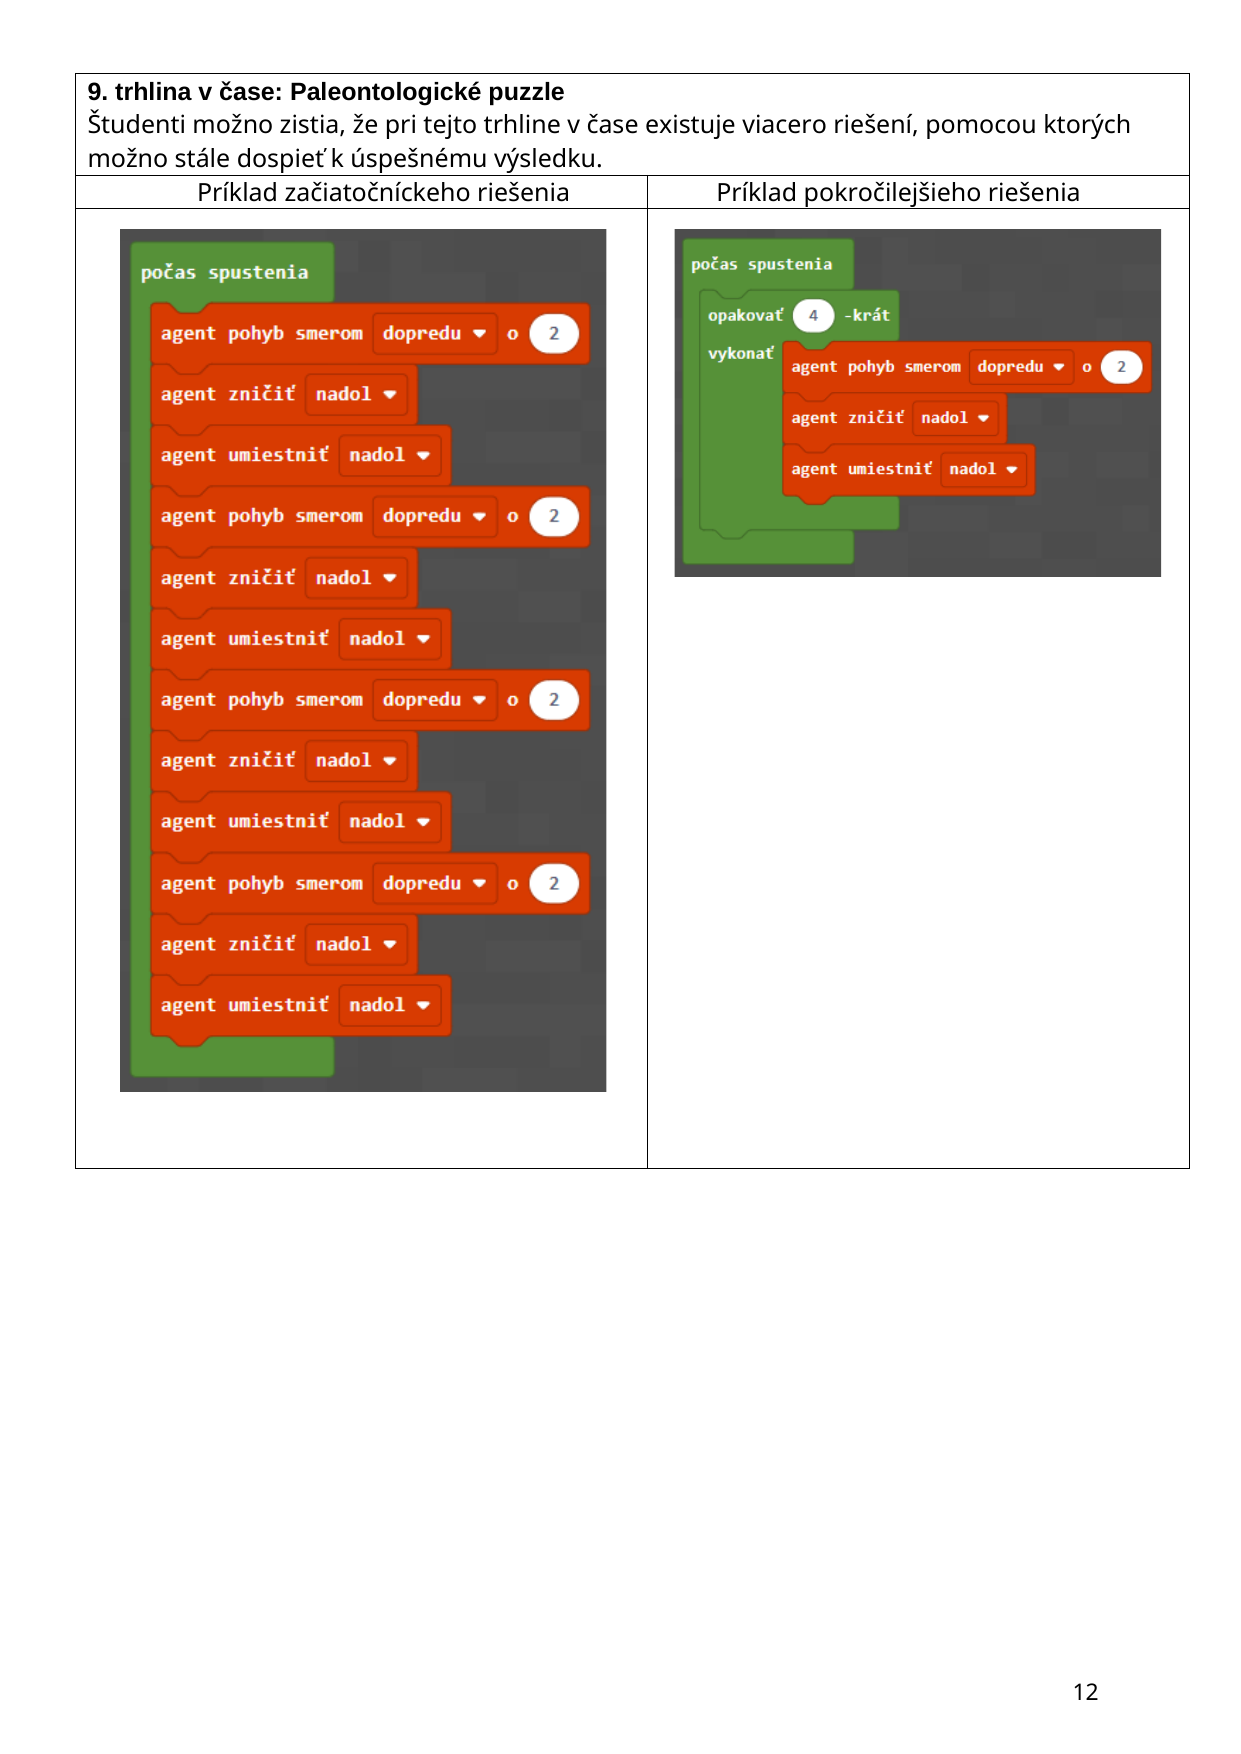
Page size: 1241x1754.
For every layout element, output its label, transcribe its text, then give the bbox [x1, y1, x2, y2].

table_cell [76, 209, 647, 1168]
picture [118, 229, 606, 1089]
picture [673, 229, 1160, 576]
table_header 9. trhlina v čase: Paleontologické puzzle Študenti možno zistia, že pri tejto trhline v čase existuje viacero riešení, pomocou ktorých možno stále dospieť k úspešnému výsledku. [76, 74, 1189, 175]
table_cell Príklad začiatočníckeho riešenia [76, 176, 647, 208]
table_cell [648, 209, 1189, 1168]
table_cell Príklad pokročilejšieho riešenia [648, 176, 1189, 208]
